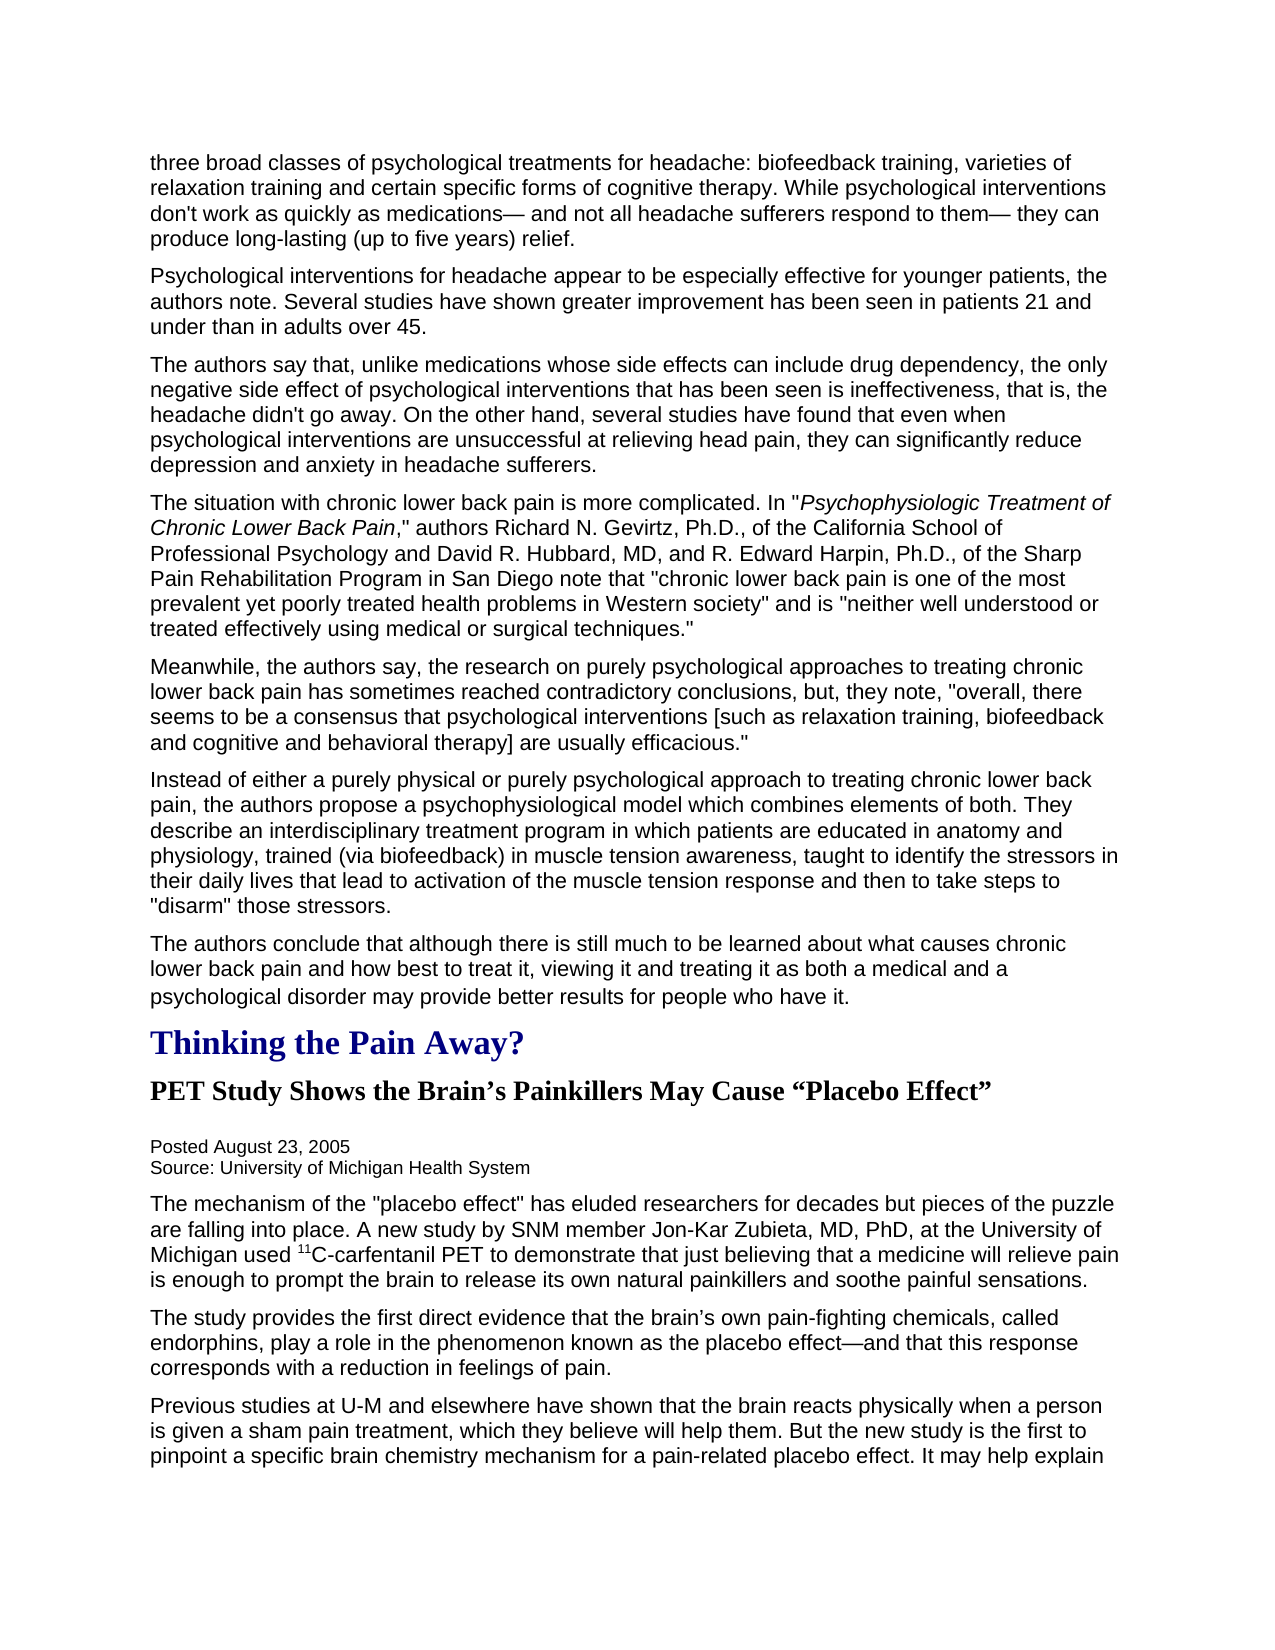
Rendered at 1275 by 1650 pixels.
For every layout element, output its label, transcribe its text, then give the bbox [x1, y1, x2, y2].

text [150, 1393, 1125, 1468]
text Psychological interventions for headache appear to be especially effective for younger patients, the authors note. Several studies have shown greater improvement has been seen in patients 21 and under than in adults over 45. [150, 263, 1125, 339]
text PET Study Shows the Brain’s Painkillers May Cause “Placebo Effect” Posted August 23, 2005 Source: University of Michigan Health System [150, 1074, 1125, 1179]
text Thinking the Pain Away? [150, 1022, 1125, 1062]
text Instead of either a purely physical or purely psychological approach to treating chronic lower back pain, the authors propose a psychophysiological model which combines elements of both. They describe an interdisciplinary treatment program in which patients are educated in anatomy and physiology, trained (via biofeedback) in muscle tension awareness, taught to identify the stressors in their daily lives that lead to activation of the muscle tension response and then to take steps to "disarm" those stressors. [150, 767, 1125, 918]
text The mechanism of the "placebo effect" has eluded researchers for decades but pieces of the puzzle are falling into place. A new study by SNM member Jon-Kar Zubieta, MD, PhD, at the University of Michigan used 11C-carfentanil PET to demonstrate that just believing that a medicine will relieve pain is enough to prompt the brain to release its own natural painkillers and soothe painful sensations. [150, 1191, 1125, 1292]
text The study provides the first direct evidence that the brain’s own pain-fighting chemicals, called endorphins, play a role in the phenomenon known as the placebo effect—and that this response corresponds with a reduction in feelings of pain. [150, 1304, 1125, 1380]
text The authors conclude that although there is still much to be learned about what causes chronic lower back pain and how best to treat it, viewing it and treating it as both a medical and a psychological disorder may provide better results for people who have it. [150, 931, 1125, 1010]
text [150, 150, 1125, 251]
text Meanwhile, the authors say, the research on purely psychological approaches to treating chronic lower back pain has sometimes reached contradictory conclusions, but, they note, "overall, there seems to be a consensus that psychological interventions [such as relaxation training, biofeedback and cognitive and behavioral therapy] are usually efficacious." [150, 654, 1125, 754]
text The situation with chronic lower back pain is more complicated. In "Psychophysiologic Treatment of Chronic Lower Back Pain," authors Richard N. Gevirtz, Ph.D., of the California School of Professional Psychology and David R. Hubbard, MD, and R. Edward Harpin, Ph.D., of the Sharp Pain Rehabilitation Program in San Diego note that "chronic lower back pain is one of the most prevalent yet poorly treated health problems in Western society" and is "neither well understood or treated effectively using medical or surgical techniques." [150, 490, 1125, 641]
text The authors say that, unlike medications whose side effects can include drug dependency, the only negative side effect of psychological interventions that has been seen is ineffectiveness, that is, the headache didn't go away. On the other hand, several studies have found that even when psychological interventions are unsuccessful at relieving head pain, they can significantly reduce depression and anxiety in headache sufferers. [150, 351, 1125, 477]
